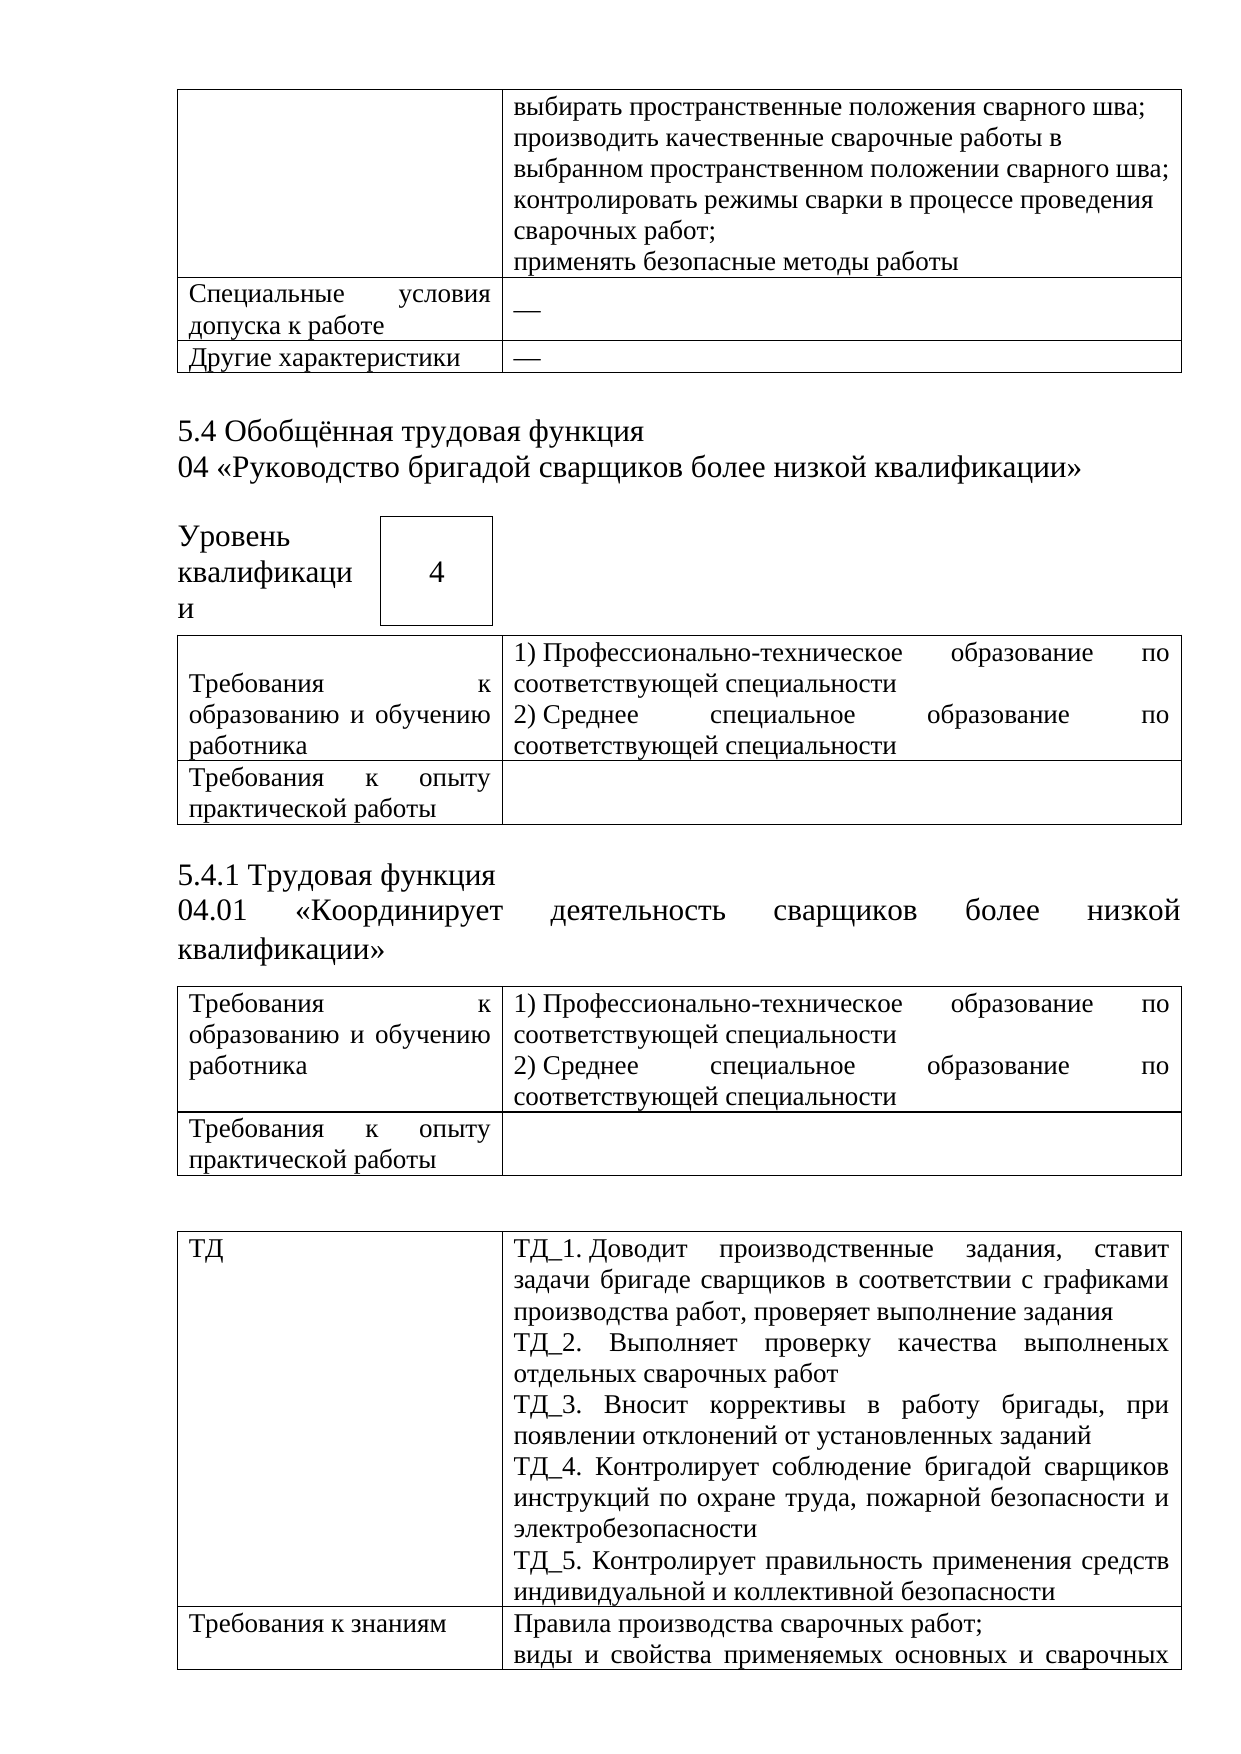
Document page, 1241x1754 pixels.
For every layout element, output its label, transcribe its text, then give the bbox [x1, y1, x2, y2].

table_header Требования к образованию и обучению работника [178, 636, 502, 760]
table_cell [178, 90, 502, 277]
text 04.01 «Координирует деятельность сварщиков более низкой квалификации» [177, 892, 1181, 966]
table_cell Требования к опыту практической работы [178, 1113, 502, 1175]
table_header Требования к образованию и обучению работника [178, 987, 502, 1111]
table_cell [503, 761, 1181, 823]
table_cell Другие характеристики [178, 341, 502, 372]
table_cell ― [503, 341, 1181, 372]
text 5.4.1 Трудовая функция [177, 856, 1181, 892]
list 5.4 Обобщённая трудовая функция [177, 412, 1181, 448]
table_header 1) Профессионально-техническое образование по соответствующей специальности 2) Среднее специальное образование по соответствующей специальности [503, 636, 1181, 760]
table_header 1) Профессионально-техническое образование по соответствующей специальности 2) Среднее специальное образование по соответствующей специальности [503, 987, 1181, 1111]
table_header 4 [381, 517, 492, 625]
list 04 «Руководство бригадой сварщиков более низкой квалификации» [177, 448, 1181, 484]
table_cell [178, 1607, 502, 1669]
table_header Уровень квалификации [166, 516, 380, 625]
table_cell Требования к опыту практической работы [178, 761, 502, 823]
table_header ТД_1. Доводит производственные задания, ставит задачи бригаде сварщиков в соответствии с графиками производства работ, проверяет выполнение задания ТД_2. Выполняет проверку качества выполненых отдельных сварочных работ ТД_3. Вносит коррективы в работу бригады, при появлении отклонений от установленных заданий ТД_4. Контролирует соблюдение бригадой сварщиков инструкций по охране труда, пожарной безопасности и электробезопасности ТД_5. Контролирует правильность применения средств индивидуальной и коллективной безопасности [503, 1232, 1181, 1606]
table_header ТД [178, 1232, 502, 1606]
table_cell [503, 90, 1181, 277]
table_cell [503, 1113, 1181, 1175]
table_cell Специальные условия допуска к работе [178, 278, 502, 340]
table_cell ― [503, 278, 1181, 340]
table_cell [503, 1607, 1181, 1669]
